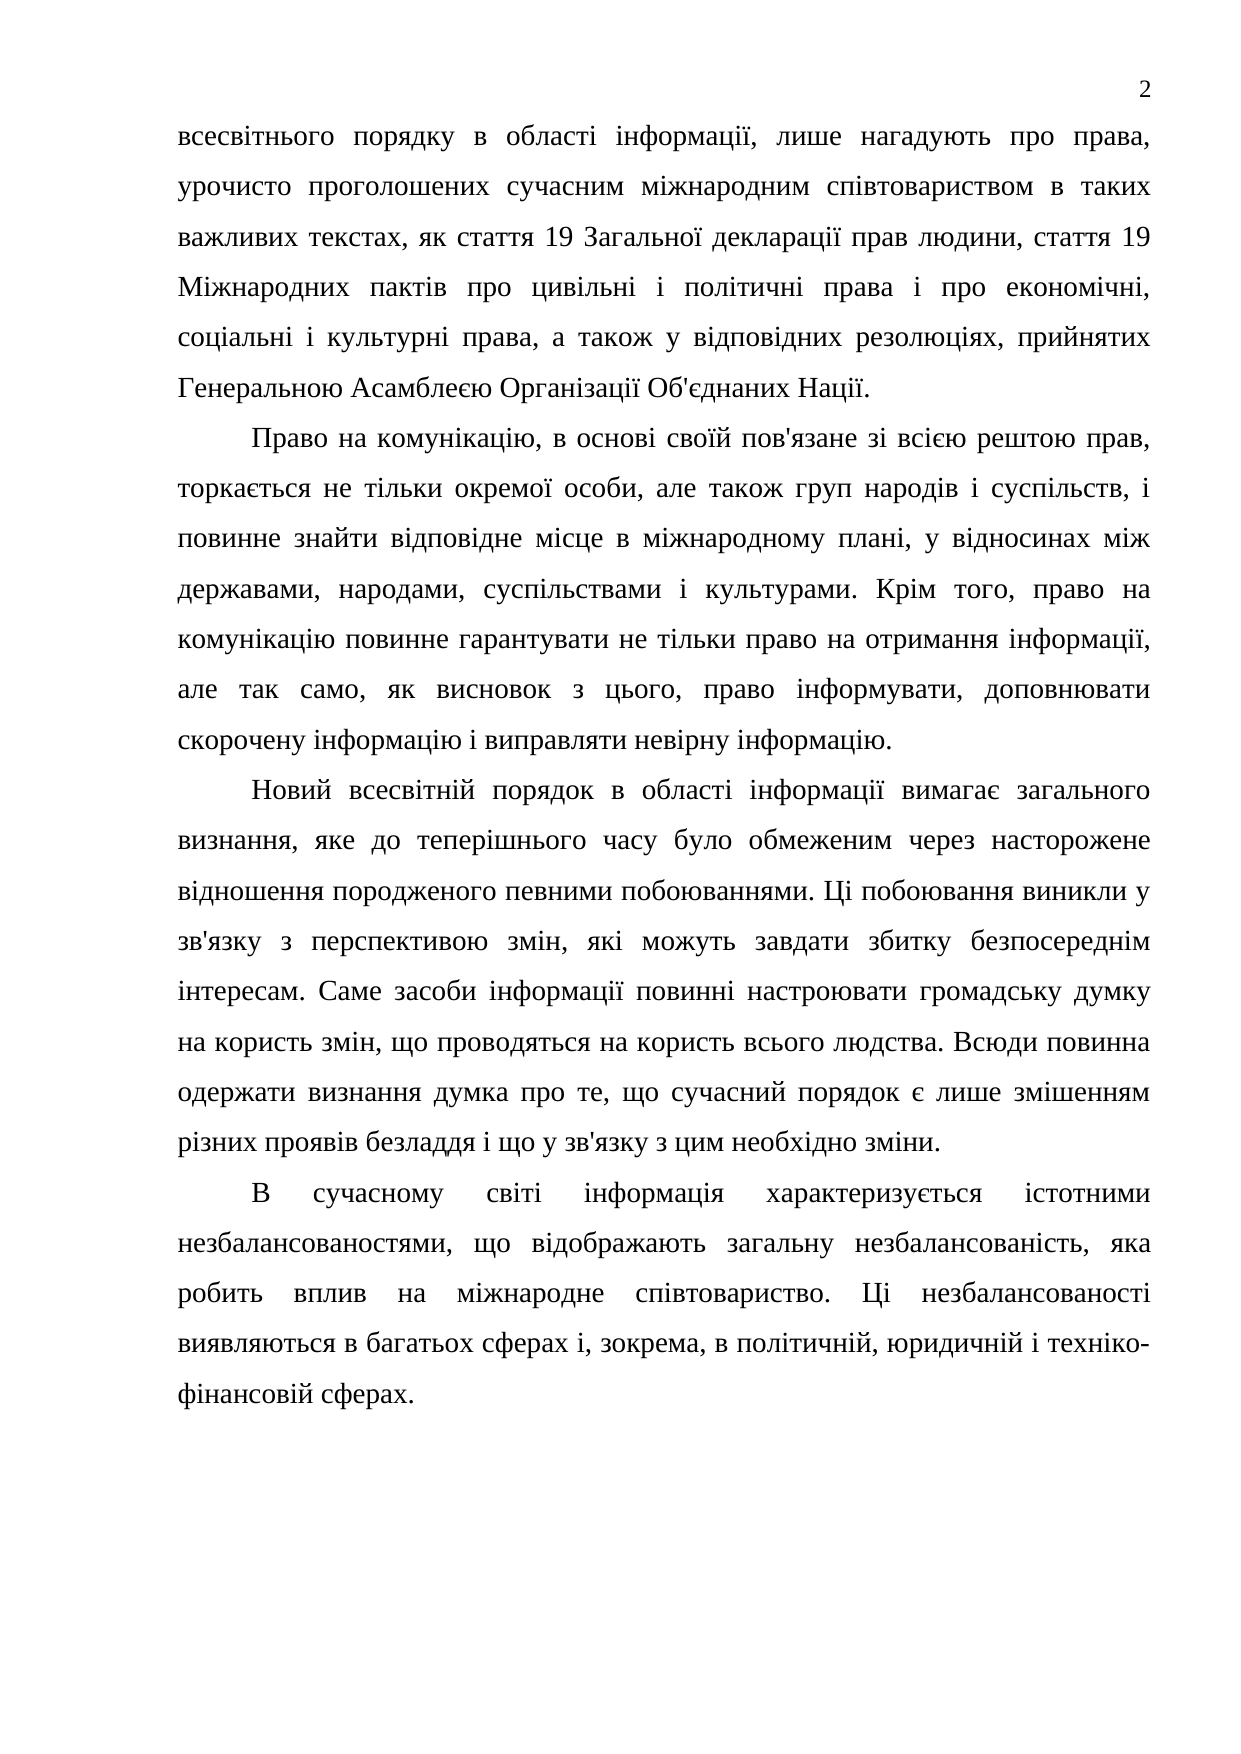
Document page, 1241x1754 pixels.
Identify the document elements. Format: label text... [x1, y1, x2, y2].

text Право на комунікацію, в основі своїй пов'язане зі всією рештою прав, торкається не тільки окремої особи, але також груп народів і суспільств, і повинне знайти відповідне місце в міжнародному плані, у відносинах між державами, народами, суспільствами і культурами. Крім того, право на комунікацію повинне гарантувати не тільки право на отримання інформації, але так само, як висновок з цього, право інформувати, доповнювати скорочену інформацію і виправляти невірну інформацію. [177, 420, 1152, 755]
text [177, 118, 1152, 403]
text Новий всесвітній порядок в області інформації вимагає загального визнання, яке до теперішнього часу було обмеженим через насторожене відношення породженого певними побоюваннями. Ці побоювання виникли у зв'язку з перспективою змін, які можуть завдати збитку безпосереднім інтересам. Саме засоби інформації повинні настроювати громадську думку на користь змін, що проводяться на користь всього людства. Всюди повинна одержати визнання думка про те, що сучасний порядок є лише змішенням різних проявів безладдя і що у зв'язку з цим необхідно зміни. [177, 772, 1152, 1158]
text В сучасному світі інформація характеризується істотними незбалансованостями, що відображають загальну незбалансованість, яка робить вплив на міжнародне співтовариство. Ці незбалансованості виявляються в багатьох сферах і, зокрема, в політичній, юридичній і техніко-фінансовій сферах. [177, 1175, 1152, 1409]
